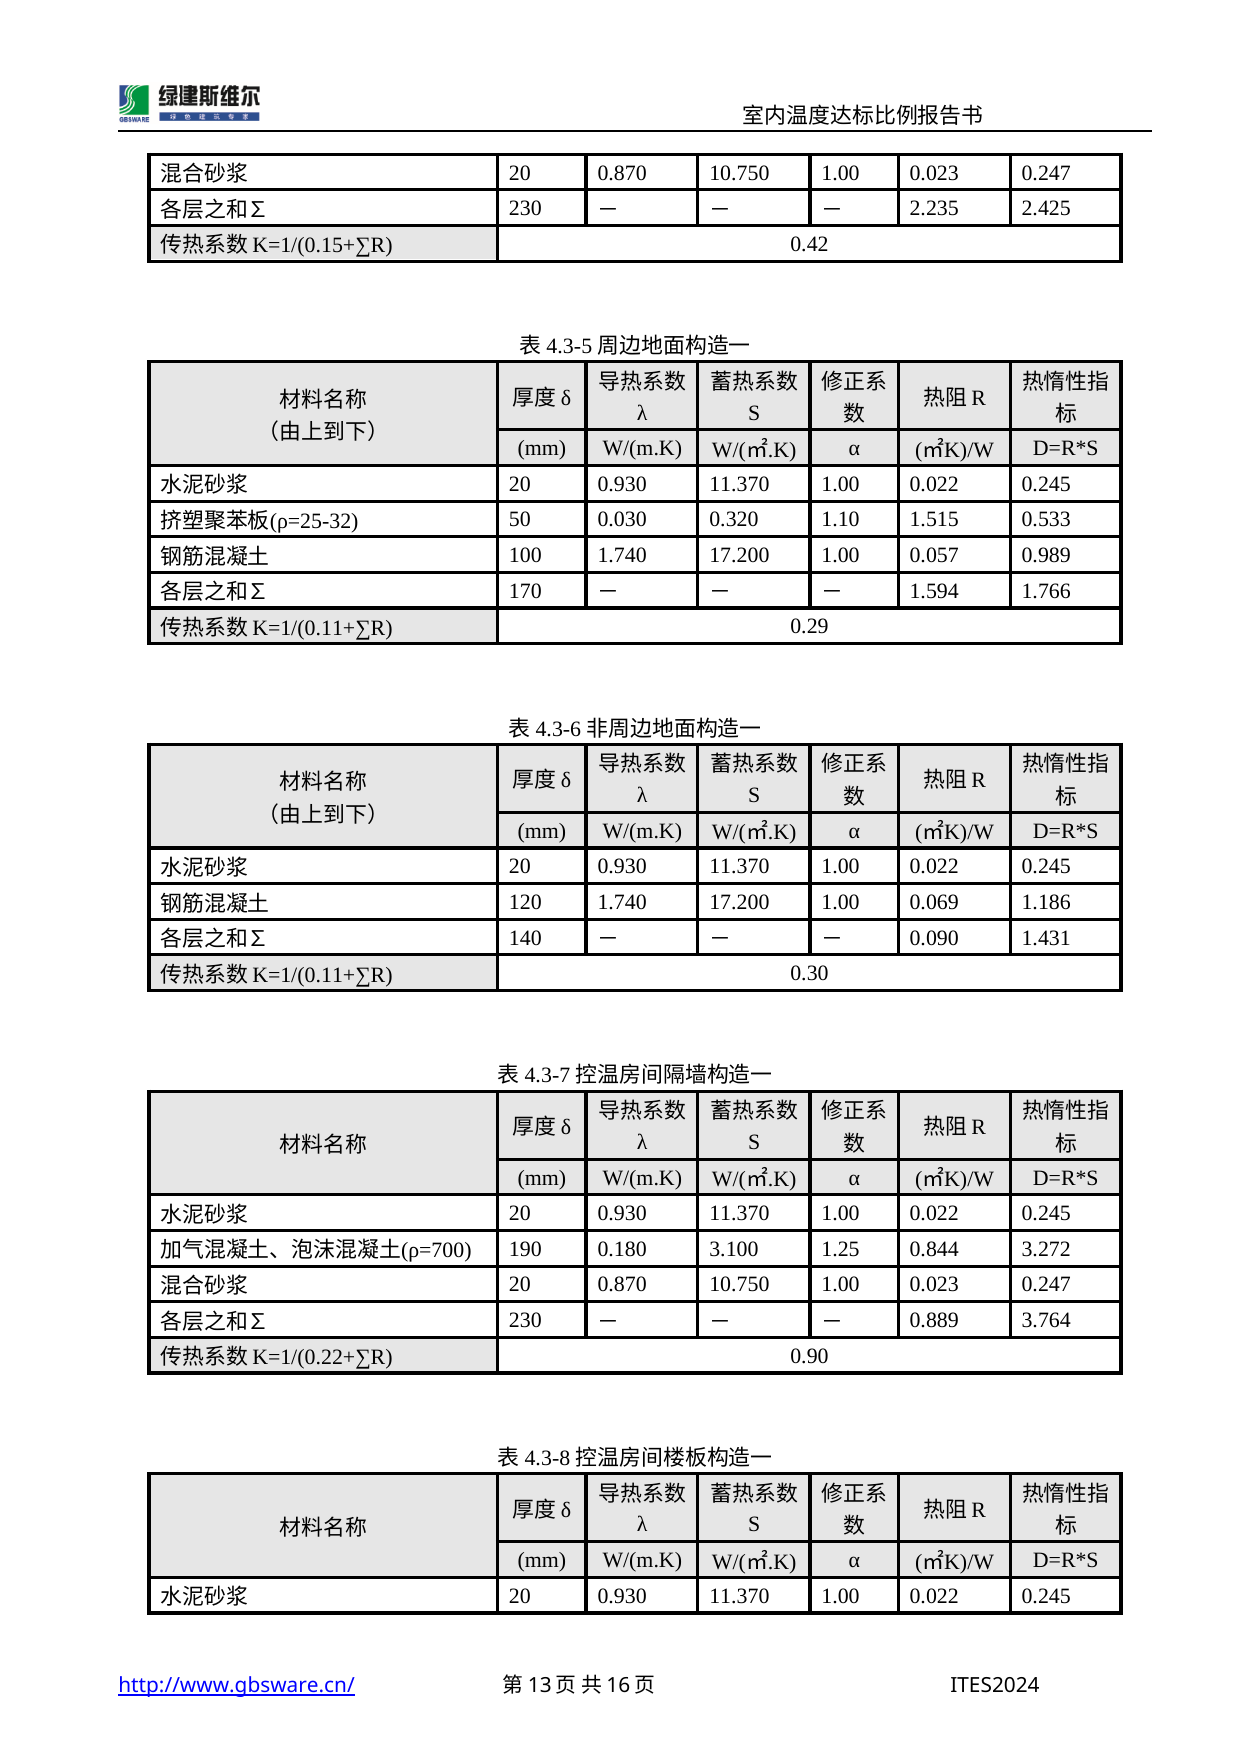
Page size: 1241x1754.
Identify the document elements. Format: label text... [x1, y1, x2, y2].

table_cell 0.90 [499, 1339, 1119, 1371]
table_header 热阻R [900, 1475, 1009, 1540]
table_cell － [588, 921, 696, 953]
table_cell 加气混凝土、泡沫混凝土(ρ=700) [151, 1232, 496, 1264]
table_cell 0.320 [699, 503, 808, 535]
table_cell 11.370 [699, 467, 808, 499]
picture [118, 82, 261, 124]
table_cell － [588, 574, 696, 606]
table_cell 0.069 [900, 885, 1009, 918]
table_cell W/(m.K) [588, 1161, 696, 1193]
table_cell 0.180 [588, 1232, 696, 1264]
table_cell 0.245 [1012, 1579, 1119, 1611]
table_cell 17.200 [699, 885, 808, 918]
table_cell (mm) [499, 1161, 584, 1193]
table_cell 1.00 [812, 467, 897, 499]
table_cell － [699, 574, 808, 606]
table_cell 11.370 [699, 1196, 808, 1229]
table_cell 0.022 [900, 1579, 1009, 1611]
table_cell 10.750 [699, 156, 808, 188]
table_cell 3.764 [1012, 1303, 1119, 1336]
table_cell 10.750 [699, 1268, 808, 1300]
table_cell － [812, 574, 897, 606]
table_header 导热系数λ [588, 746, 696, 811]
table_header 厚度δ [499, 746, 584, 811]
text 表 4.3-6 非周边地面构造一 [118, 710, 1152, 743]
table_cell 230 [499, 191, 584, 224]
table_cell 各层之和∑ [151, 921, 496, 953]
table_cell 140 [499, 921, 584, 953]
table_cell 20 [499, 850, 584, 882]
table_cell (㎡K)/W [900, 431, 1009, 464]
table_cell 3.272 [1012, 1232, 1119, 1264]
table_cell 0.30 [499, 956, 1119, 989]
table_cell － [812, 191, 897, 224]
table_cell D=R*S [1012, 1161, 1119, 1193]
text 表 4.3-8 控温房间楼板构造一 [118, 1439, 1152, 1472]
table_cell 11.370 [699, 1579, 808, 1611]
table_header 热惰性指标 [1012, 746, 1119, 811]
text 表 4.3-7 控温房间隔墙构造一 [118, 1057, 1152, 1089]
table_cell 20 [499, 156, 584, 188]
table_cell 0.844 [900, 1232, 1009, 1264]
table_cell 钢筋混凝土 [151, 538, 496, 571]
table_cell (㎡K)/W [900, 814, 1009, 846]
table_cell 0.29 [499, 610, 1119, 642]
table_cell 1.00 [812, 1579, 897, 1611]
table_cell 2.425 [1012, 191, 1119, 224]
table_header 修正系数 [812, 1093, 897, 1158]
table_cell 1.766 [1012, 574, 1119, 606]
table_cell (mm) [499, 814, 584, 846]
table_header 材料名称 （由上到下） [151, 363, 496, 464]
table_cell W/(㎡.K) [699, 1161, 808, 1193]
table_cell W/(㎡.K) [699, 431, 808, 464]
text 表 4.3-5 周边地面构造一 [118, 328, 1152, 360]
table_cell 1.25 [812, 1232, 897, 1264]
table_cell 0.023 [900, 156, 1009, 188]
table_cell 1.00 [812, 538, 897, 571]
table_header 热惰性指标 [1012, 363, 1119, 428]
table_cell 0.245 [1012, 467, 1119, 499]
table_cell 1.00 [812, 1196, 897, 1229]
table_cell 20 [499, 1268, 584, 1300]
table_cell 0.247 [1012, 1268, 1119, 1300]
table_cell 各层之和∑ [151, 191, 496, 224]
table_cell 钢筋混凝土 [151, 885, 496, 918]
table_cell 2.235 [900, 191, 1009, 224]
table_header 热阻R [900, 1093, 1009, 1158]
table_cell 0.022 [900, 850, 1009, 882]
table_cell － [588, 1303, 696, 1336]
table_cell 1.515 [900, 503, 1009, 535]
table_cell 1.00 [812, 1268, 897, 1300]
table_cell 20 [499, 1196, 584, 1229]
table_cell 0.42 [499, 227, 1119, 259]
table_cell 1.740 [588, 885, 696, 918]
table_cell － [699, 191, 808, 224]
table_cell D=R*S [1012, 814, 1119, 846]
table_cell 0.245 [1012, 850, 1119, 882]
table_header 蓄热系数S [699, 1475, 808, 1540]
table_cell 20 [499, 1579, 584, 1611]
table_cell 230 [499, 1303, 584, 1336]
table_cell 50 [499, 503, 584, 535]
table_header 材料名称 [151, 1475, 496, 1576]
table_cell 1.00 [812, 850, 897, 882]
table_cell 0.057 [900, 538, 1009, 571]
table_cell 170 [499, 574, 584, 606]
table_header 厚度δ [499, 1475, 584, 1540]
table_cell α [812, 431, 897, 464]
table_header 修正系数 [812, 1475, 897, 1540]
table_cell 17.200 [699, 538, 808, 571]
table_cell 100 [499, 538, 584, 571]
table_cell 1.00 [812, 156, 897, 188]
table_cell 各层之和∑ [151, 1303, 496, 1336]
table_cell W/(㎡.K) [699, 1543, 808, 1576]
table_cell 0.930 [588, 1579, 696, 1611]
table_header 导热系数λ [588, 1475, 696, 1540]
table_header 材料名称 [151, 1093, 496, 1193]
table_cell 1.186 [1012, 885, 1119, 918]
table_header 导热系数λ [588, 1093, 696, 1158]
table_cell (mm) [499, 431, 584, 464]
table_header 热阻R [900, 746, 1009, 811]
table_cell α [812, 814, 897, 846]
table_cell (mm) [499, 1543, 584, 1576]
table_cell 3.100 [699, 1232, 808, 1264]
table_cell 挤塑聚苯板(ρ=25-32) [151, 503, 496, 535]
table_cell 0.870 [588, 156, 696, 188]
table_cell 0.930 [588, 1196, 696, 1229]
table_cell D=R*S [1012, 1543, 1119, 1576]
table_cell (㎡K)/W [900, 1161, 1009, 1193]
table_cell 11.370 [699, 850, 808, 882]
table_cell 混合砂浆 [151, 1268, 496, 1300]
table_header 导热系数λ [588, 363, 696, 428]
table_cell 0.989 [1012, 538, 1119, 571]
table_header 材料名称 （由上到下） [151, 746, 496, 846]
table_cell α [812, 1161, 897, 1193]
table_header 热惰性指标 [1012, 1093, 1119, 1158]
table_cell － [588, 191, 696, 224]
table_header 厚度δ [499, 1093, 584, 1158]
table_header 蓄热系数S [699, 363, 808, 428]
table_cell 1.00 [812, 885, 897, 918]
table_cell D=R*S [1012, 431, 1119, 464]
table_cell (㎡K)/W [900, 1543, 1009, 1576]
table_cell 传热系数K=1/(0.15+∑R) [151, 227, 496, 259]
table_cell 传热系数K=1/(0.22+∑R) [151, 1339, 496, 1371]
table_cell － [699, 1303, 808, 1336]
table_cell 0.023 [900, 1268, 1009, 1300]
table_cell 0.022 [900, 467, 1009, 499]
table_cell 1.740 [588, 538, 696, 571]
table_cell 120 [499, 885, 584, 918]
table_cell 0.030 [588, 503, 696, 535]
table_cell 传热系数K=1/(0.11+∑R) [151, 956, 496, 989]
table_cell 0.090 [900, 921, 1009, 953]
table_cell 传热系数K=1/(0.11+∑R) [151, 610, 496, 642]
table_header 修正系数 [812, 363, 897, 428]
table_header 热阻R [900, 363, 1009, 428]
table_cell 1.431 [1012, 921, 1119, 953]
table_cell 0.247 [1012, 156, 1119, 188]
table_cell W/(m.K) [588, 814, 696, 846]
table_cell 1.10 [812, 503, 897, 535]
table_cell W/(m.K) [588, 431, 696, 464]
table_cell － [699, 921, 808, 953]
table_cell 0.870 [588, 1268, 696, 1300]
table_cell 0.889 [900, 1303, 1009, 1336]
table_cell 混合砂浆 [151, 156, 496, 188]
table_cell 0.930 [588, 467, 696, 499]
table_cell 0.930 [588, 850, 696, 882]
table_cell α [812, 1543, 897, 1576]
table_cell － [812, 921, 897, 953]
table_header 蓄热系数S [699, 746, 808, 811]
table_cell 0.245 [1012, 1196, 1119, 1229]
table_cell 水泥砂浆 [151, 850, 496, 882]
table_cell 0.533 [1012, 503, 1119, 535]
table_cell 1.594 [900, 574, 1009, 606]
table_cell 水泥砂浆 [151, 1579, 496, 1611]
table_cell 各层之和∑ [151, 574, 496, 606]
table_cell 水泥砂浆 [151, 1196, 496, 1229]
table_cell W/(㎡.K) [699, 814, 808, 846]
table_cell 水泥砂浆 [151, 467, 496, 499]
table_cell － [812, 1303, 897, 1336]
table_cell 20 [499, 467, 584, 499]
table_header 热惰性指标 [1012, 1475, 1119, 1540]
table_header 修正系数 [812, 746, 897, 811]
table_cell 190 [499, 1232, 584, 1264]
table_cell 0.022 [900, 1196, 1009, 1229]
table_header 蓄热系数S [699, 1093, 808, 1158]
table_header 厚度δ [499, 363, 584, 428]
table_cell W/(m.K) [588, 1543, 696, 1576]
